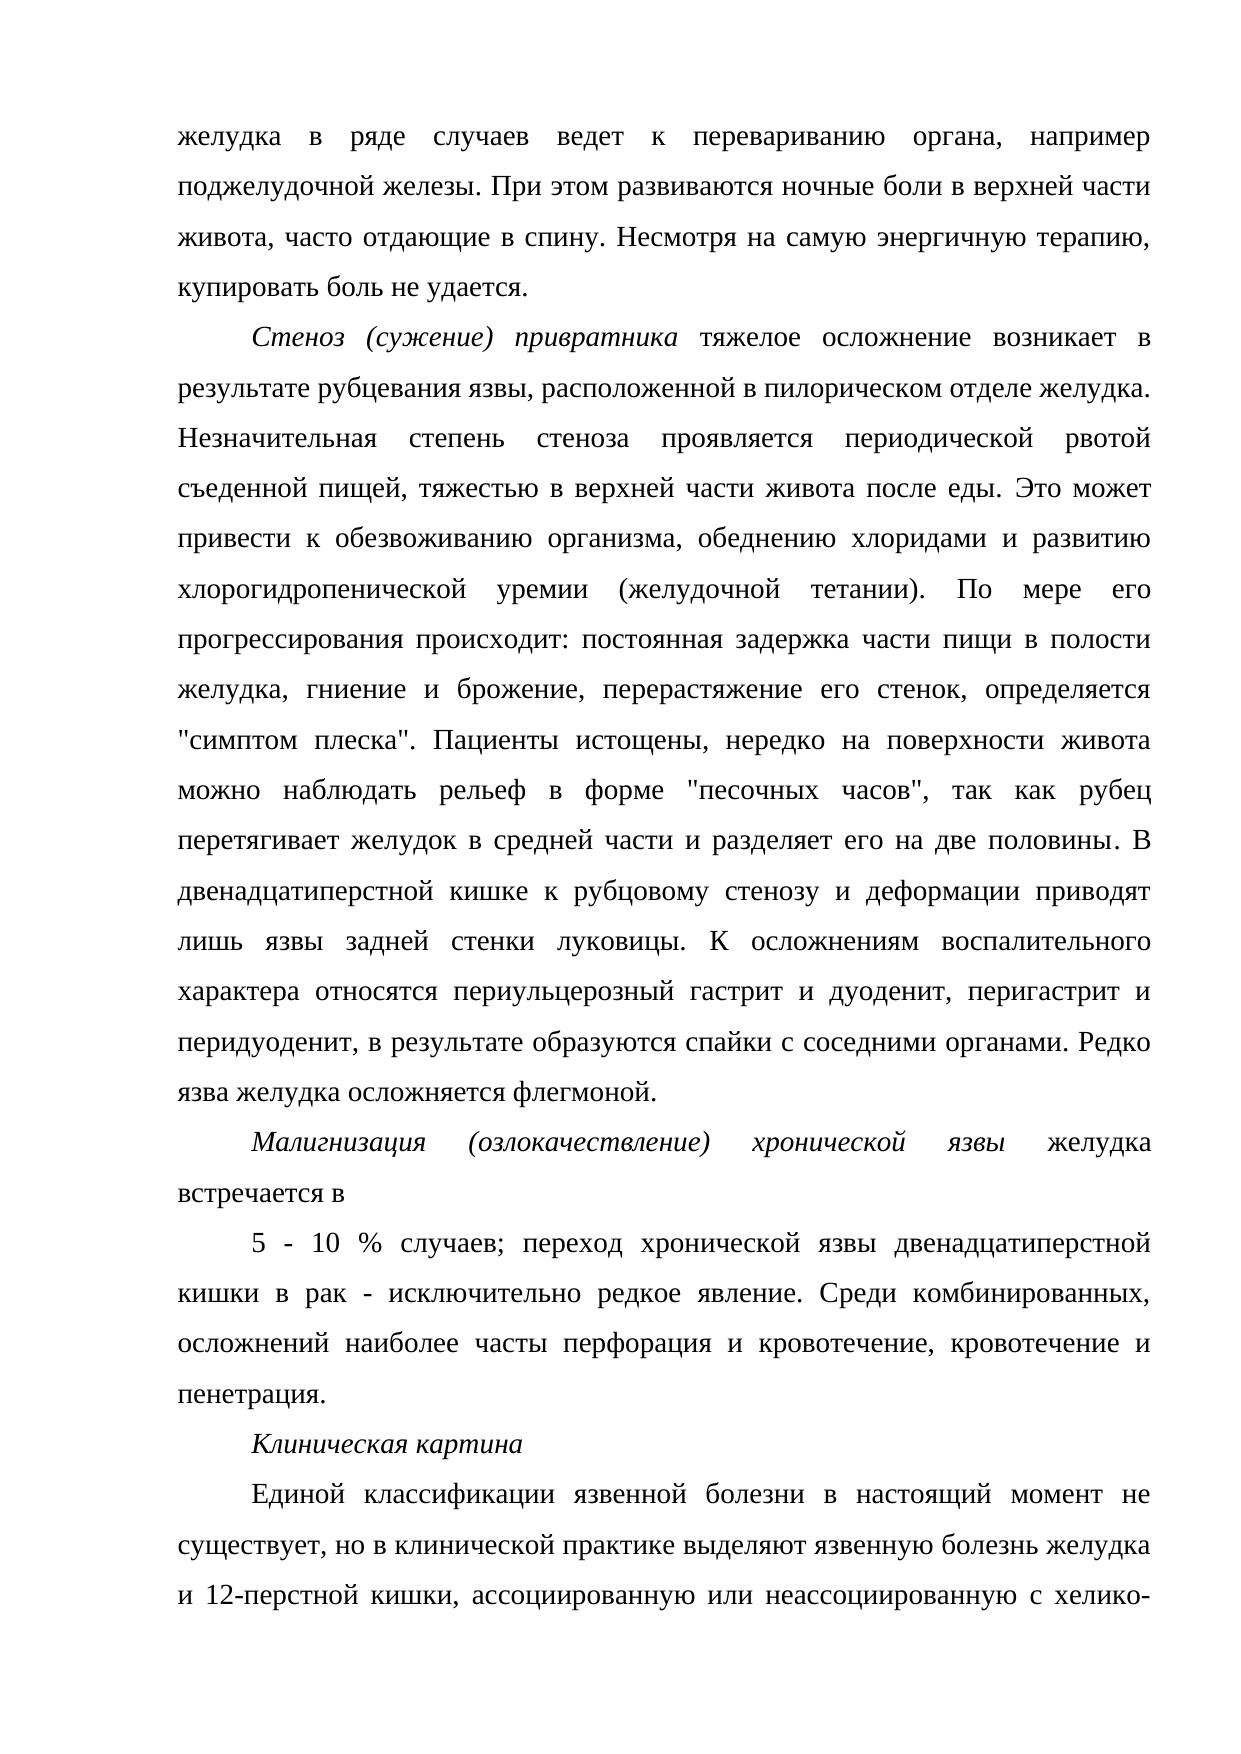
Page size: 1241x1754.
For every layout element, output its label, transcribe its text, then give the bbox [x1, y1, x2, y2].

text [177, 118, 1152, 303]
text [177, 1477, 1152, 1611]
text 5 - 10 % случаев; переход хронической язвы двенадцатиперстной кишки в рак - исключительно редкое явление. Среди комбинированных, осложнений наиболее часты перфорация и кровотечение, кровотечение и пенетрация. [177, 1225, 1152, 1409]
text Клиническая картина [177, 1426, 1152, 1460]
text Малигнизация (озлокачествление) хронической язвы желудка встречается в [177, 1124, 1152, 1208]
text Стеноз (сужение) привратника тяжелое осложнение возникает в результате рубцевания язвы, расположенной в пилорическом отделе желудка. Незначительная степень стеноза проявляется периодической рвотой съеденной пищей, тяжестью в верхней части живота после еды. Это может привести к обезвоживанию организма, обеднению хлоридами и развитию хлорогидропенической уремии (желудочной тетании). По мере его прогрессирования происходит: постоянная задержка части пищи в полости желудка, гниение и брожение, перерастяжение его стенок, определяется "симптом плеска". Пациенты истощены, нередко на поверхности живота можно наблюдать рельеф в форме "песочных часов", так как рубец перетягивает желудок в средней части и разделяет его на две половины. В двенадцатиперстной кишке к рубцовому стенозу и деформации приводят лишь язвы задней стенки луковицы. К осложнениям воспалительного характера относятся периульцерозный гастрит и дуоденит, перигастрит и перидуоденит, в результате образуются спайки с соседними органами. Редко язва желудка осложняется флегмоной. [177, 319, 1152, 1108]
